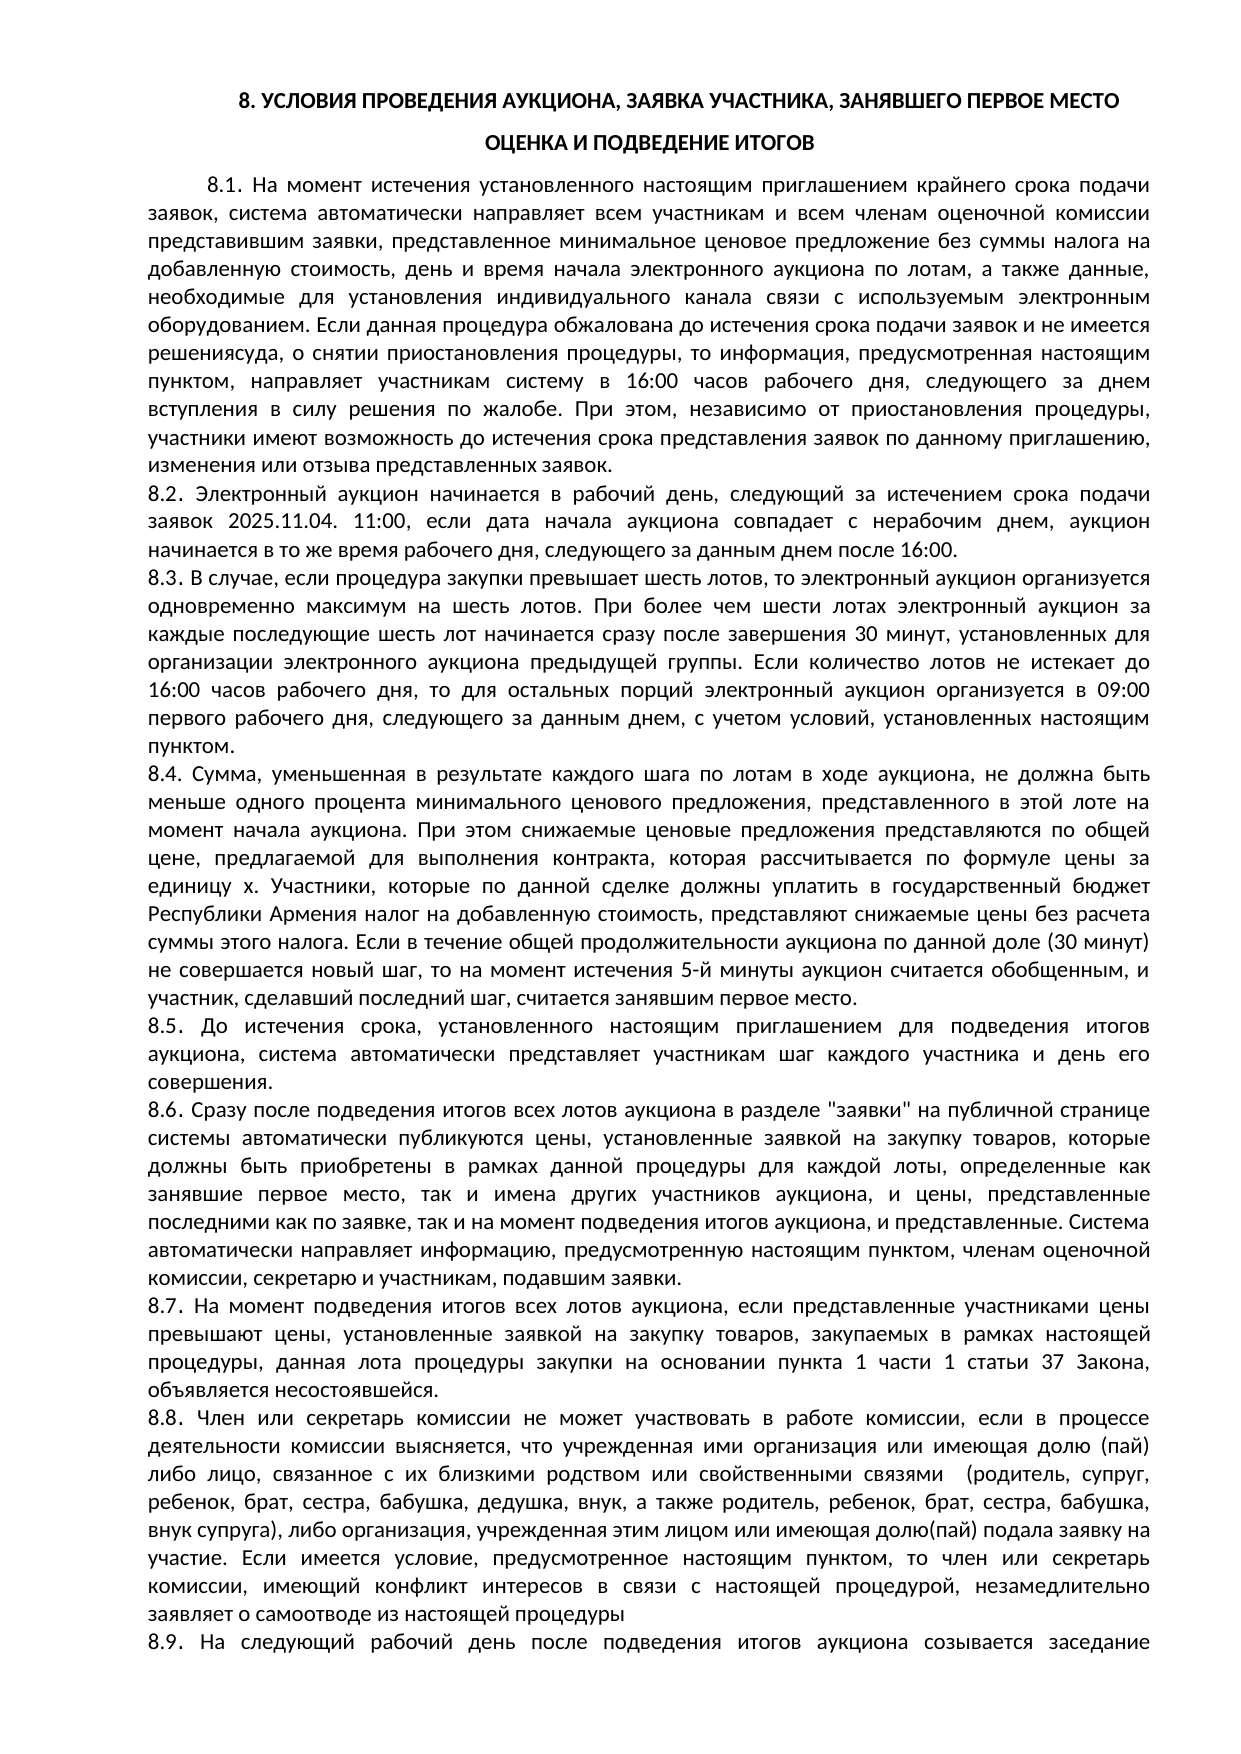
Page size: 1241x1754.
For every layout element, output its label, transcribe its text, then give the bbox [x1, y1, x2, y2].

text 8.1․ На момент истечения установленного настоящим приглашением крайнего срока подачи заявок, система автоматически направляет всем участникам и всем членам оценочной комиссии представившим заявки, представленное минимальное ценовое предложение без суммы налога на добавленную стоимость, день и время начала электронного аукциона по лотам, а также данные, необходимые для установления индивидуального канала связи с используемым электронным оборудованием. Если данная процедура обжалована до истечения срока подачи заявок и не имеется решениясуда, о снятии приостановления процедуры, то информация, предусмотренная настоящим пунктом, направляет участникам систему в 16:00 часов рабочего дня, следующего за днем вступления в силу решения по жалобе. При этом, независимо от приостановления процедуры, участники имеют возможность до истечения срока представления заявок по данному приглашению, изменения или отзыва представленных заявок. [148, 170, 1152, 479]
text 8.2․ Электронный аукцион начинается в рабочий день, следующий за истечением срока подачи заявок 2025.11.04. 11:00 , если дата начала аукциона совпадает с нерабочим днем, аукцион начинается в то же время рабочего дня, следующего за данным днем после 16:00. [148, 479, 1152, 563]
text 8.5․ До истечения срока, установленного настоящим приглашением для подведения итогов аукциона, система автоматически представляет участникам шаг каждого участника и день его совершения. [148, 1011, 1152, 1095]
text 8. УСЛОВИЯ ПРОВЕДЕНИЯ АУКЦИОНА, ЗАЯВКА УЧАСТНИКА, ЗАНЯВШЕГО ПЕРВОЕ МЕСТО ОЦЕНКА И ПОДВЕДЕНИЕ ИТОГОВ [148, 86, 1152, 156]
text 8.3․ В случае, если процедура закупки превышает шесть лотов, то электронный аукцион организуется одновременно максимум на шесть лотов. При более чем шести лотах электронный аукцион за каждые последующие шесть лот начинается сразу после завершения 30 минут, установленных для организации электронного аукциона предыдущей группы. Если количество лотов не истекает до 16:00 часов рабочего дня, то для остальных порций электронный аукцион организуется в 09:00 первого рабочего дня, следующего за данным днем, с учетом условий, установленных настоящим пунктом. [148, 563, 1152, 759]
text 8.7․ На момент подведения итогов всех лотов аукциона, если представленные участниками цены превышают цены, установленные заявкой на закупку товаров, закупаемых в рамках настоящей процедуры, данная лота процедуры закупки на основании пункта 1 части 1 статьи 37 Закона, объявляется несостоявшейся. [148, 1291, 1152, 1403]
text 8.4. Сумма, уменьшенная в результате каждого шага по лотам в ходе аукциона, не должна быть меньше одного процента минимального ценового предложения, представленного в этой лоте на момент начала аукциона. При этом снижаемые ценовые предложения представляются по общей цене, предлагаемой для выполнения контракта, которая рассчитывается по формуле цены за единицу x. Участники, которые по данной сделке должны уплатить в государственный бюджет Республики Армения налог на добавленную стоимость, представляют снижаемые цены без расчета суммы этого налога. Если в течение общей продолжительности аукциона по данной доле (30 минут) не совершается новый шаг, то на момент истечения 5-й минуты аукцион считается обобщенным, и участник, сделавший последний шаг, считается занявшим первое место. [148, 759, 1152, 1011]
text 8.8․ Член или секретарь комиссии не может участвовать в работе комиссии, если в процессе деятельности комиссии выясняется, что учрежденная ими организация или имеющая долю (пай) либо лицо, связанное с их близкими родством или свойственными связями (родитель, супруг, ребенок, брат, сестра, бабушка, дедушка, внук, а также родитель, ребенок, брат, сестра, бабушка, внук супруга), либо организация, учрежденная этим лицом или имеющая долю(пай) подала заявку на участие. Если имеется условие, предусмотренное настоящим пунктом, то член или секретарь комиссии, имеющий конфликт интересов в связи с настоящей процедурой, незамедлительно заявляет о самоотводе из настоящей процедуры [148, 1403, 1152, 1627]
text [148, 1627, 1152, 1656]
text 8.6․ Сразу после подведения итогов всех лотов аукциона в разделе "заявки" на публичной странице системы автоматически публикуются цены, установленные заявкой на закупку товаров, которые должны быть приобретены в рамках данной процедуры для каждой лоты, определенные как занявшие первое место, так и имена других участников аукциона, и цены, представленные последними как по заявке, так и на момент подведения итогов аукциона, и представленные. Система автоматически направляет информацию, предусмотренную настоящим пунктом, членам оценочной комиссии, секретарю и участникам, подавшим заявки. [148, 1095, 1152, 1291]
